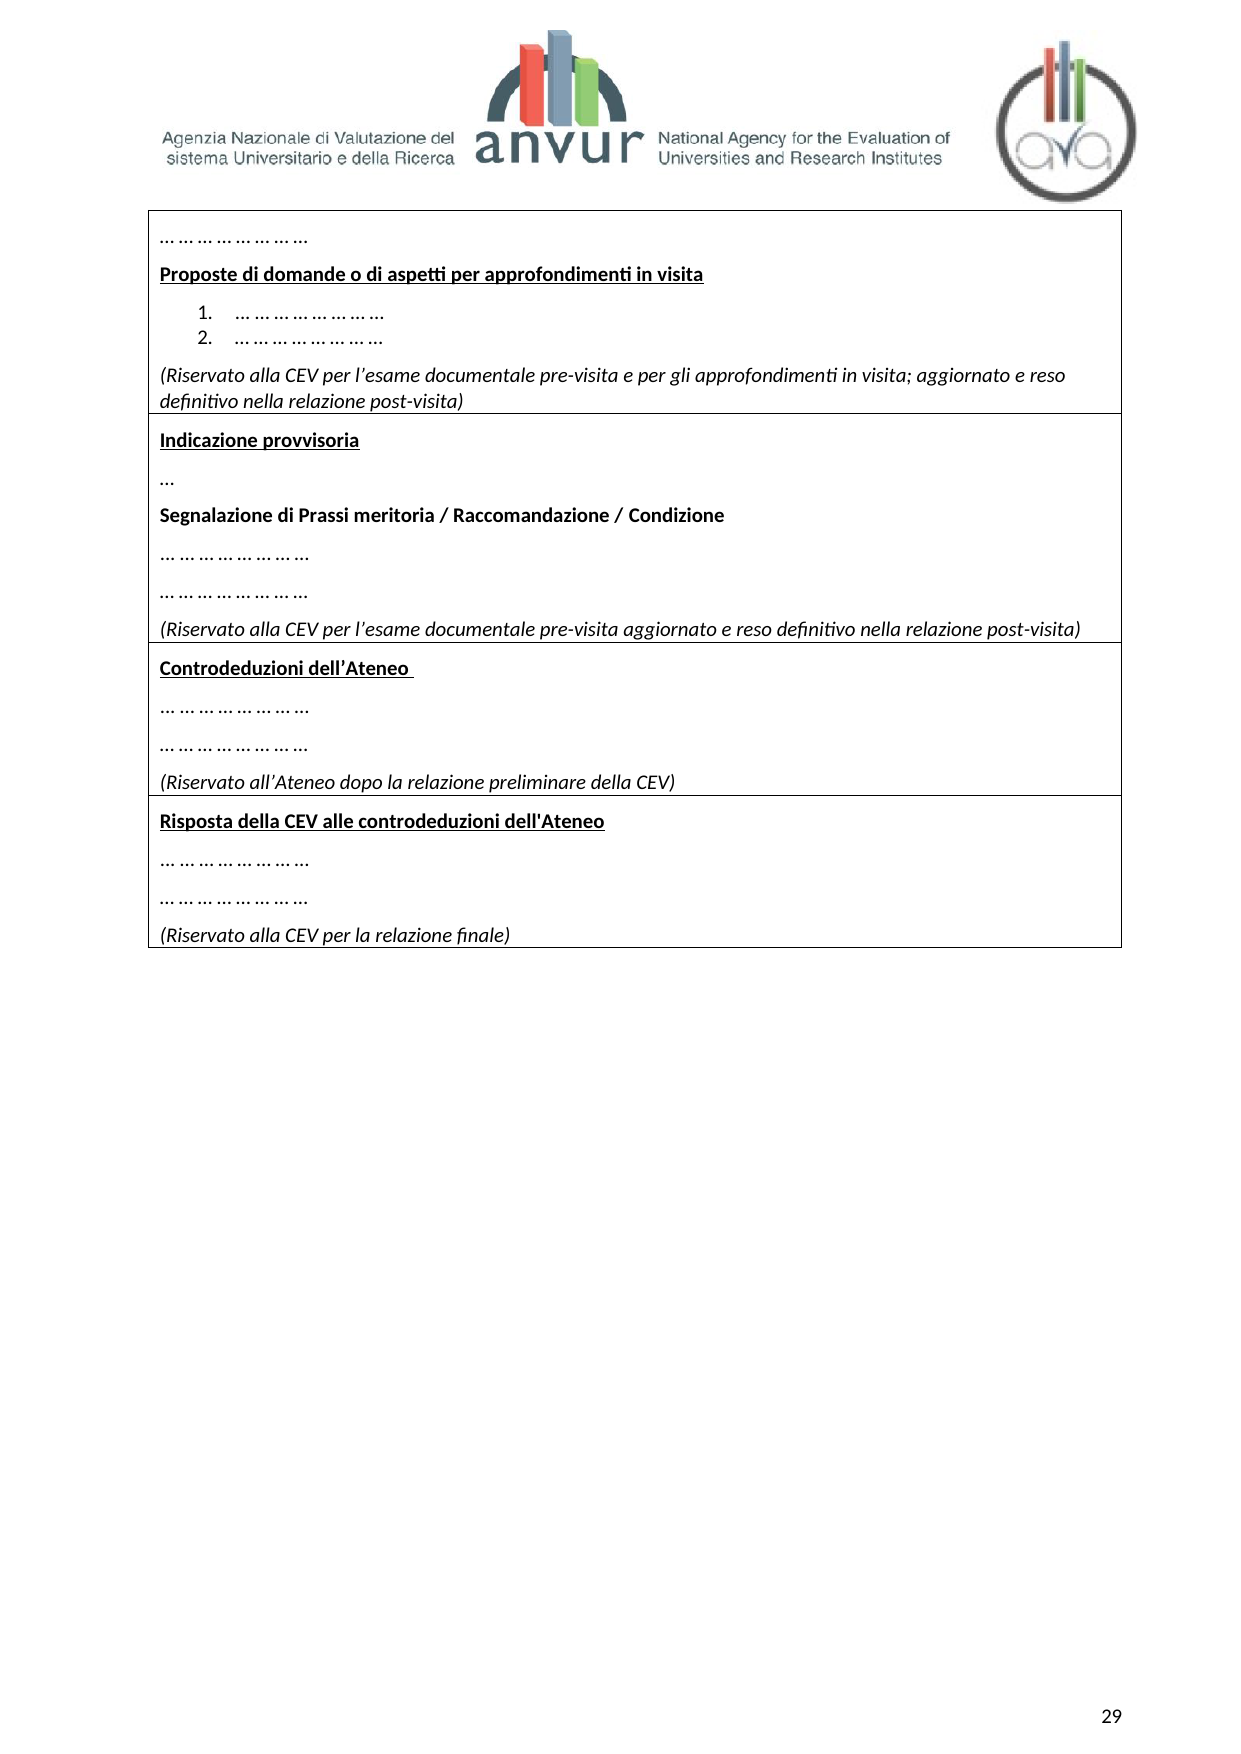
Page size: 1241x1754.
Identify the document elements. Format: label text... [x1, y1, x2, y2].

table_cell Indicazione provvisoria … Segnalazione di Prassi meritoria / Raccomandazione / Condizione ... … … … … … … … … … … … … … … … (Riservato alla CEV per l’esame documentale pre-visita aggiornato e reso definitivo nella relazione post-visita) [149, 414, 1121, 642]
table_cell Risposta della CEV alle controdeduzioni dell'Ateneo ... … … … … … … … … … … … … … … … (Riservato alla CEV per la relazione finale) [149, 796, 1121, 947]
table_cell Controdeduzioni dell’Ateneo ... … … … … … … … … … … … … … … … (Riservato all’Ateneo dopo la relazione preliminare della CEV) [149, 643, 1121, 794]
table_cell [149, 211, 1121, 413]
